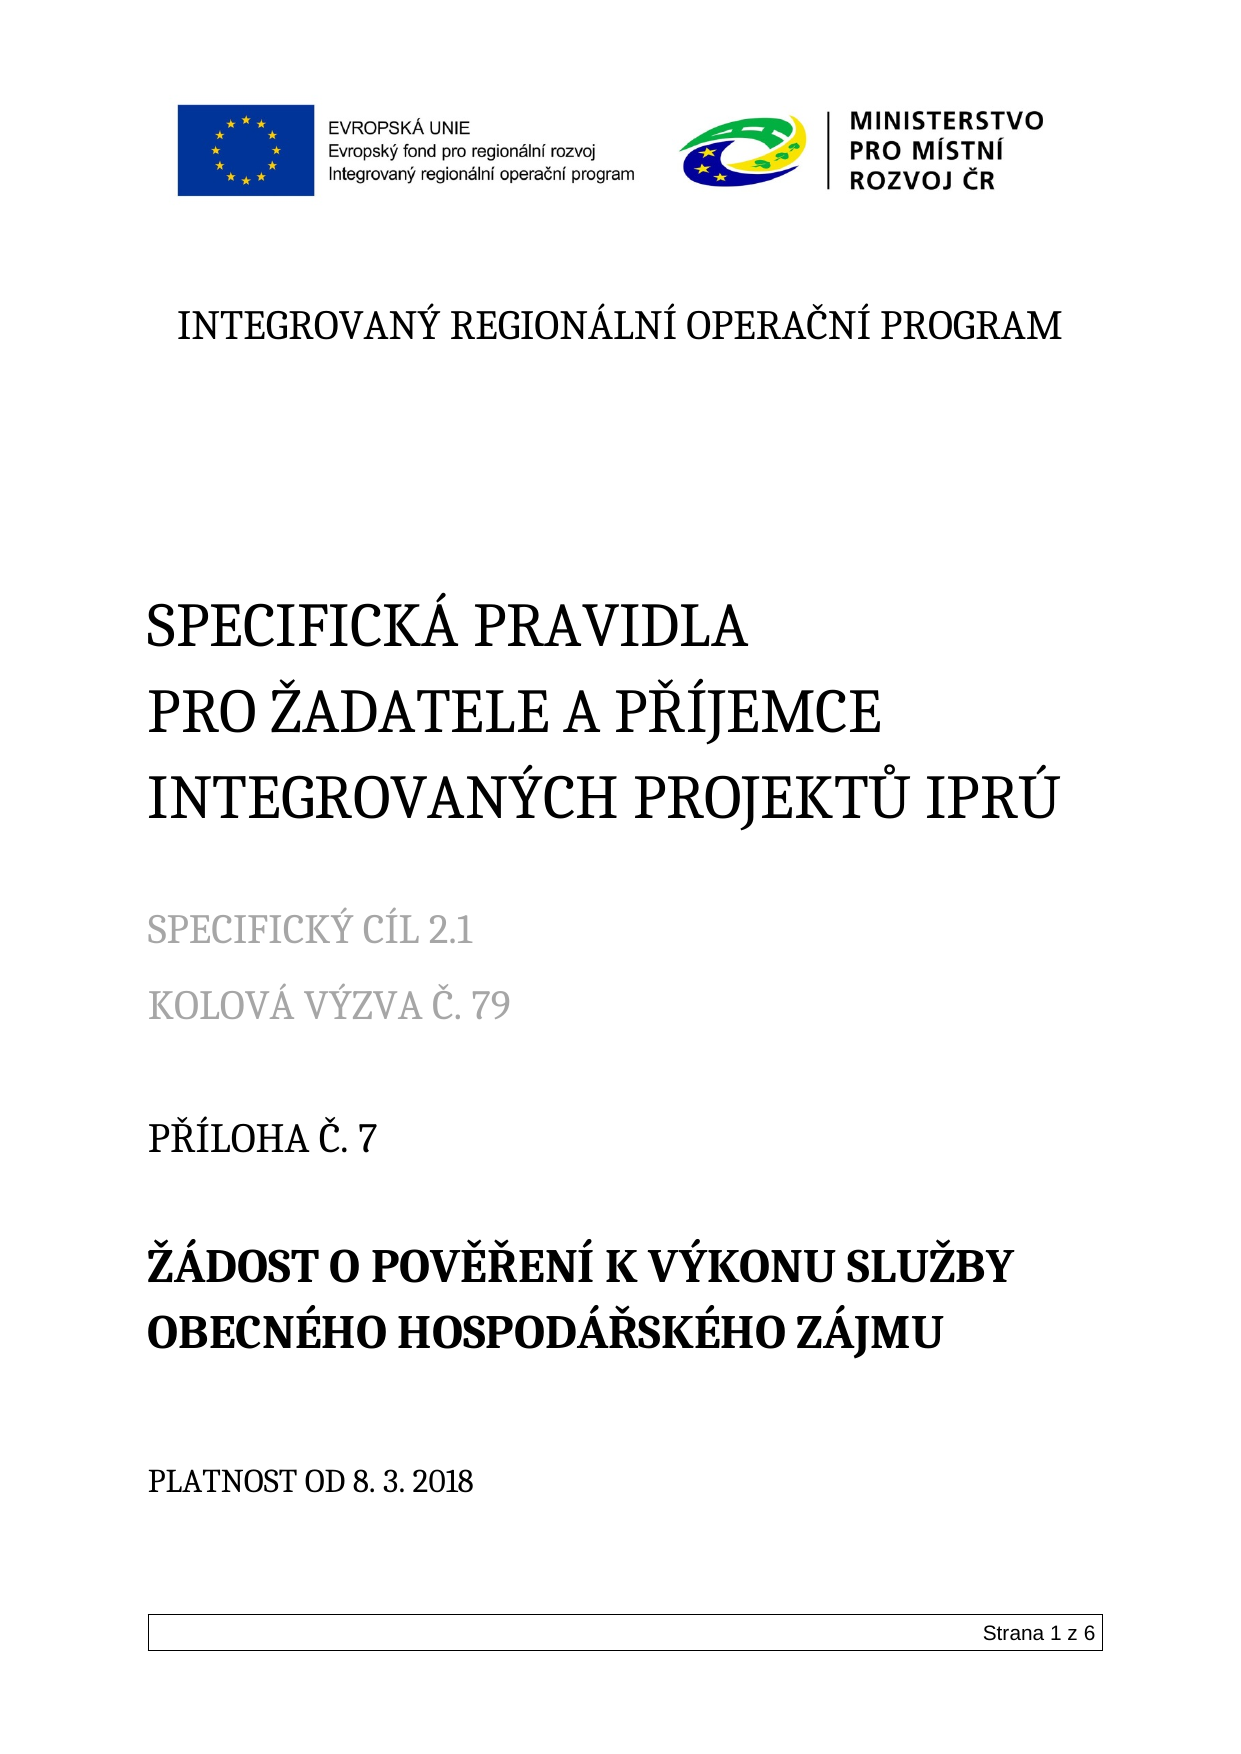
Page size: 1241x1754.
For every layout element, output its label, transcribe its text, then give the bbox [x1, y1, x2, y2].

text INTEGROVANÝ REGIONÁLNÍ OPERAČNÍ PROGRAM [148, 302, 1093, 350]
text PŘÍLOHA Č. 7 [148, 1115, 1093, 1163]
text SPECIFICKÝ CÍL 2.1 [148, 906, 1093, 954]
text Specifická PRAVIDLA [148, 590, 1093, 662]
picture [147, 73, 1073, 226]
text pLATNOST OD 8. 3. 2018 [148, 1463, 1093, 1501]
text PRO ŽADATELE A PŘÍJEMCE integrovaných projektů IPRú [148, 676, 1093, 834]
text kolová výzva č. 79 [148, 982, 1093, 1030]
text žádost o pověření k výkonu služby obecného hospodářského zájmu [148, 1239, 1093, 1360]
